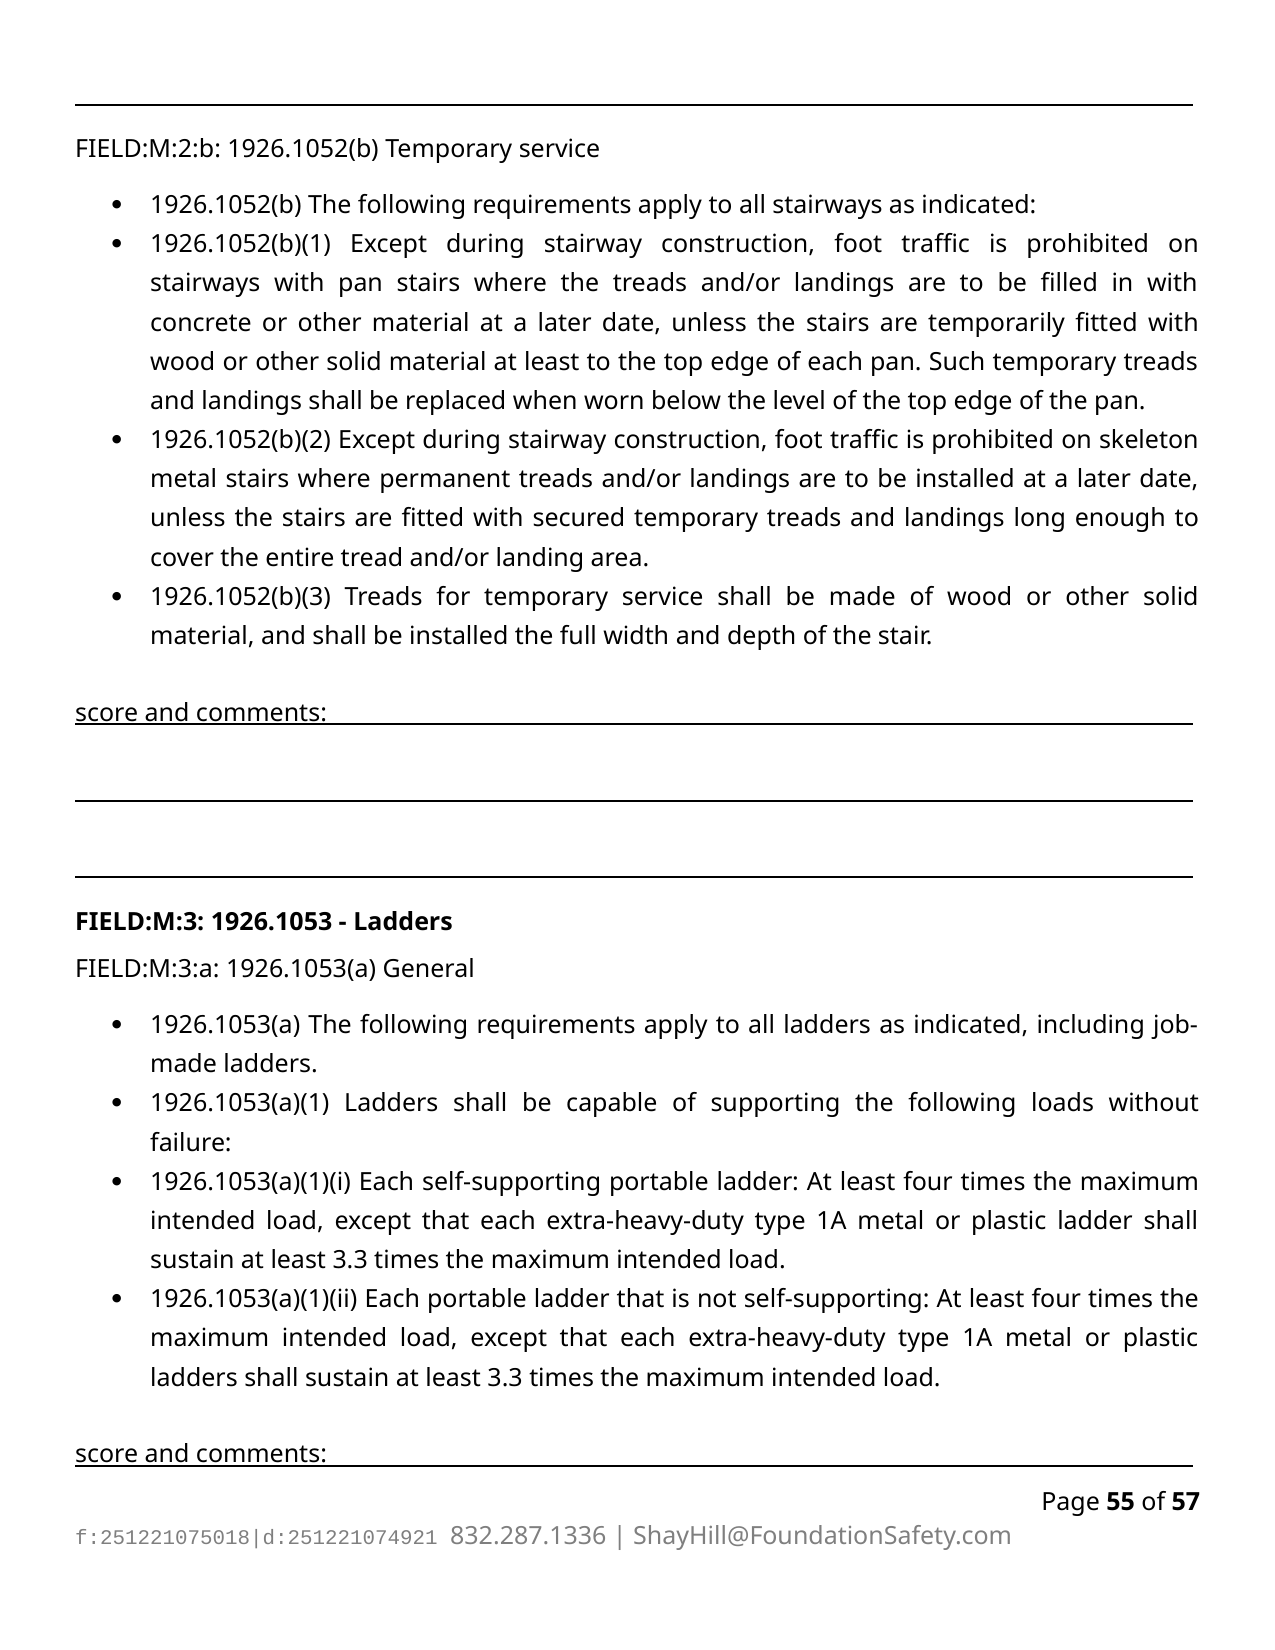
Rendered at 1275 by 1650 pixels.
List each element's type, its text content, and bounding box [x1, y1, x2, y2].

list 1926.1053(a)(1) Ladders shall be capable of supporting the following loads without failure: [112, 1085, 1200, 1158]
text FIELD:M:2:b: 1926.1052(b) Temporary service [75, 131, 1200, 165]
list 1926.1052(b)(1) Except during stairway construction, foot traffic is prohibited on stairways with pan stairs where the treads and/or landings are to be filled in with concrete or other material at a later date, unless the stairs are temporarily fitted with wood or other solid material at least to the top edge of each pan. Such temporary treads and landings shall be replaced when worn below the level of the top edge of the pan. [112, 226, 1200, 417]
list 1926.1053(a)(1)(ii) Each portable ladder that is not self-supporting: At least four times the maximum intended load, except that each extra-heavy-duty type 1A metal or plastic ladders shall sustain at least 3.3 times the maximum intended load. [112, 1281, 1200, 1393]
list 1926.1052(b)(3) Treads for temporary service shall be made of wood or other solid material, and shall be installed the full width and depth of the stair. [112, 578, 1200, 652]
text score and comments: [75, 1436, 1200, 1470]
subtitle FIELD:M:3: 1926.1053 - Ladders [75, 903, 1200, 937]
list 1926.1052(b)(2) Except during stairway construction, foot traffic is prohibited on skeleton metal stairs where permanent treads and/or landings are to be installed at a later date, unless the stairs are fitted with secured temporary treads and landings long enough to cover the entire tread and/or landing area. [112, 422, 1200, 573]
text score and comments: [75, 694, 1200, 728]
list 1926.1053(a)(1)(i) Each self-supporting portable ladder: At least four times the maximum intended load, except that each extra-heavy-duty type 1A metal or plastic ladder shall sustain at least 3.3 times the maximum intended load. [112, 1163, 1200, 1276]
text FIELD:M:3:a: 1926.1053(a) General [75, 951, 1200, 985]
list 1926.1053(a) The following requirements apply to all ladders as indicated, including job-made ladders. [112, 1007, 1200, 1080]
list 1926.1052(b) The following requirements apply to all stairways as indicated: [112, 187, 1200, 221]
